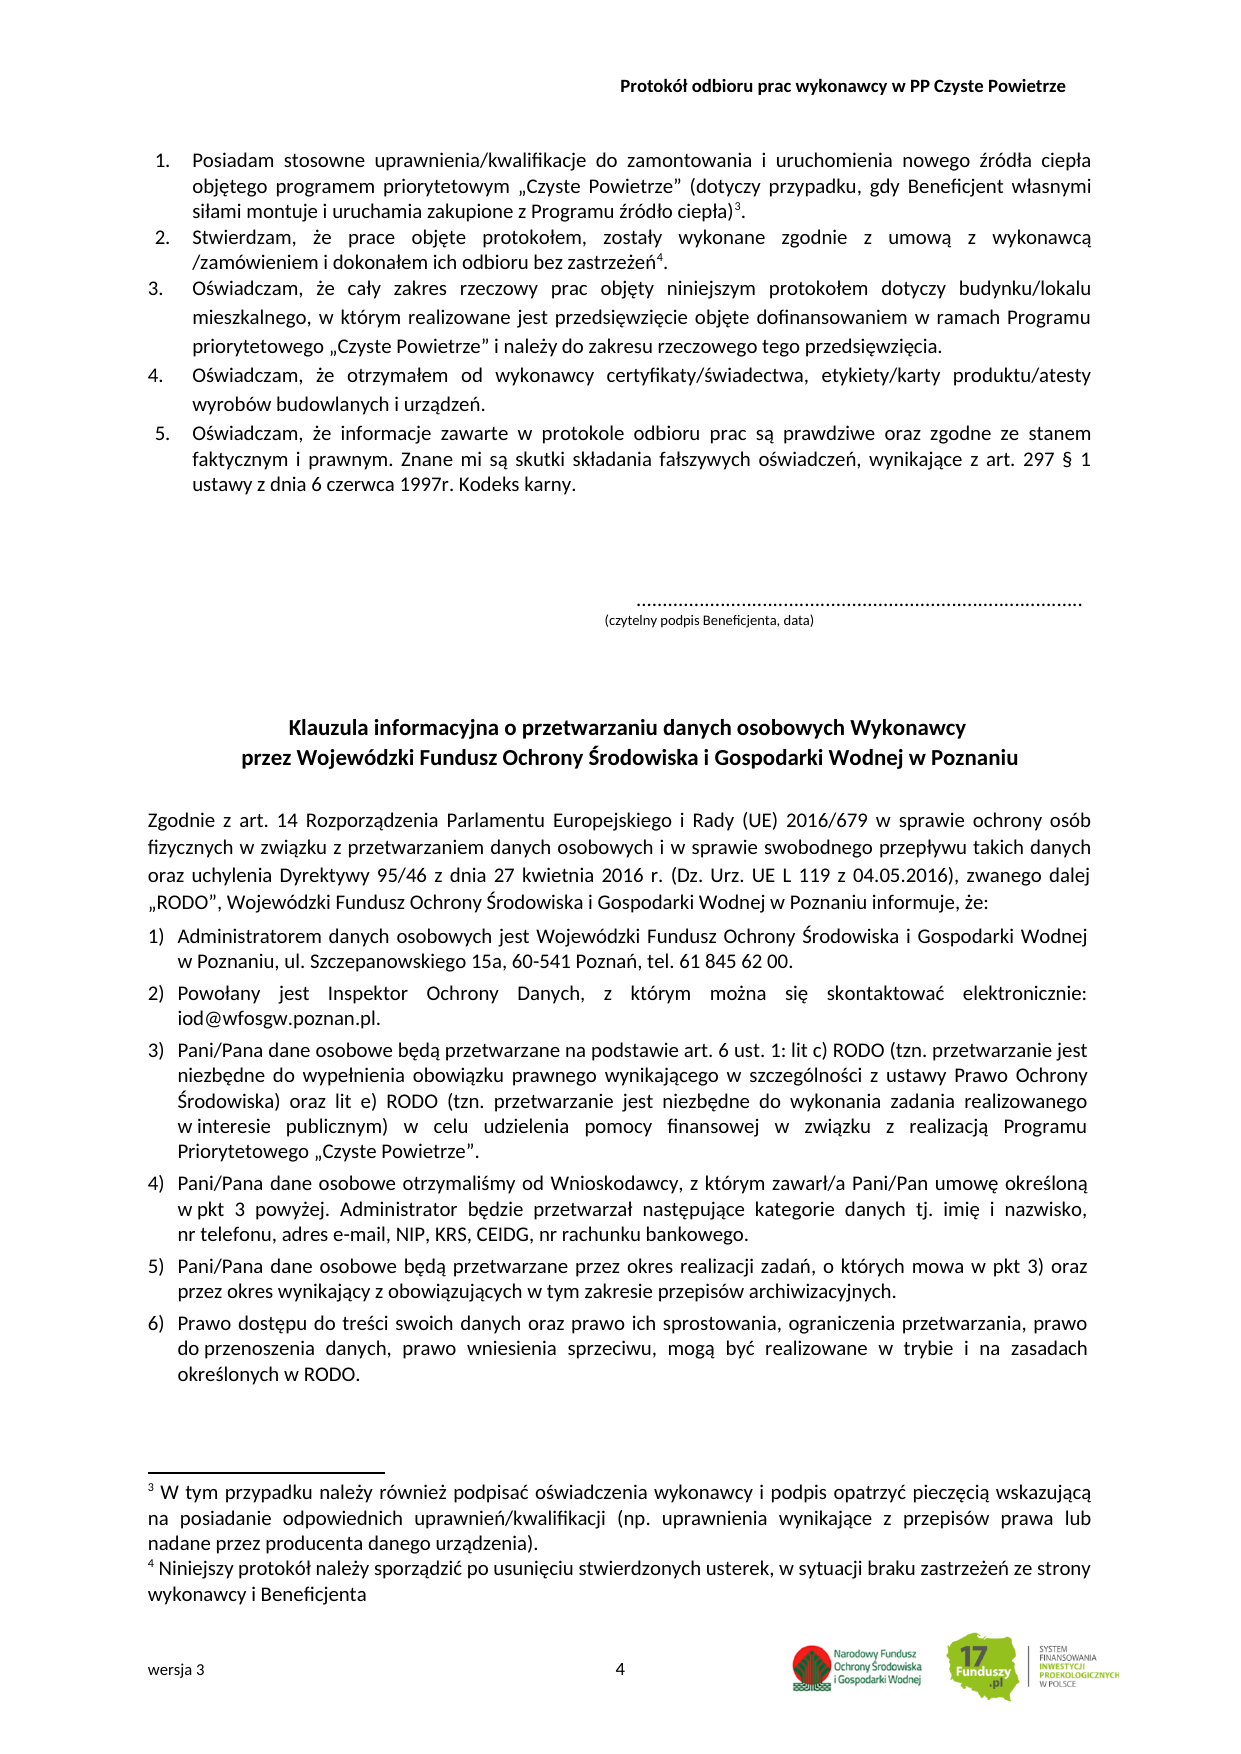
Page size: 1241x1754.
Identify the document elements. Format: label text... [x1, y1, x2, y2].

picture [779, 1630, 1119, 1704]
list Oświadczam, że otrzymałem od wykonawcy certyfikaty/świadectwa, etykiety/karty produktu/atesty wyrobów budowlanych i urządzeń. [148, 362, 1093, 417]
list Pani/Pana dane osobowe będą przetwarzane przez okres realizacji zadań, o których mowa w pkt 3) oraz przez okres wynikający z obowiązujących w tym zakresie przepisów archiwizacyjnych. [148, 1253, 1089, 1304]
list Pani/Pana dane osobowe będą przetwarzane na podstawie art. 6 ust. 1: lit c) RODO (tzn. przetwarzanie jest niezbędne do wypełnienia obowiązku prawnego wynikającego w szczególności z ustawy Prawo Ochrony Środowiska) oraz lit e) RODO (tzn. przetwarzanie jest niezbędne do wykonania zadania realizowanego w interesie publicznym) w celu udzielenia pomocy finansowej w związku z realizacją Programu Priorytetowego „Czyste Powietrze”. [148, 1037, 1089, 1164]
list Powołany jest Inspektor Ochrony Danych, z którym można się skontaktować elektronicznie: iod@wfosgw.poznan.pl. [148, 980, 1089, 1031]
list Administratorem danych osobowych jest Wojewódzki Fundusz Ochrony Środowiska i Gospodarki Wodnej w Poznaniu, ul. Szczepanowskiego 15a, 60-541 Poznań, tel. 61 845 62 00. [148, 923, 1089, 974]
list Stwierdzam, że prace objęte protokołem, zostały wykonane zgodnie z umową z wykonawcą /zamówieniem i dokonałem ich odbioru bez zastrzeżeń. [154, 224, 1093, 275]
list Oświadczam, że informacje zawarte w protokole odbioru prac są prawdziwe oraz zgodne ze stanem faktycznym i prawnym. Znane mi są skutki składania fałszywych oświadczeń, wynikające z art. 297 § 1 ustawy z dnia 6 czerwca 1997r. Kodeks karny. [154, 421, 1093, 497]
list ..................................................................................... (czytelny podpis Beneficjenta, data) [192, 586, 1093, 642]
text Zgodnie z art. 14 Rozporządzenia Parlamentu Europejskiego i Rady (UE) 2016/679 w sprawie ochrony osób fizycznych w związku z przetwarzaniem danych osobowych i w sprawie swobodnego przepływu takich danych oraz uchylenia Dyrektywy 95/46 z dnia 27 kwietnia 2016 r. (Dz. Urz. UE L 119 z 04.05.2016), zwanego dalej „RODO”, Wojewódzki Fundusz Ochrony Środowiska i Gospodarki Wodnej w Poznaniu informuje, że: [148, 807, 1093, 915]
text Klauzula informacyjna o przetwarzaniu danych osobowych Wykonawcy przez Wojewódzki Fundusz Ochrony Środowiska i Gospodarki Wodnej w Poznaniu [168, 713, 1093, 771]
list Oświadczam, że cały zakres rzeczowy prac objęty niniejszym protokołem dotyczy budynku/lokalu mieszkalnego, w którym realizowane jest przedsięwzięcie objęte dofinansowaniem w ramach Programu priorytetowego „Czyste Powietrze” i należy do zakresu rzeczowego tego przedsięwzięcia. [148, 275, 1093, 358]
list Prawo dostępu do treści swoich danych oraz prawo ich sprostowania, ograniczenia przetwarzania, prawo do przenoszenia danych, prawo wniesienia sprzeciwu, mogą być realizowane w trybie i na zasadach określonych w RODO. [148, 1310, 1089, 1386]
list Pani/Pana dane osobowe otrzymaliśmy od Wnioskodawcy, z którym zawarł/a Pani/Pan umowę określoną w pkt 3 powyżej. Administrator będzie przetwarzał następujące kategorie danych tj. imię i nazwisko, nr telefonu, adres e-mail, NIP, KRS, CEIDG, nr rachunku bankowego. [148, 1170, 1089, 1247]
list Posiadam stosowne uprawnienia/kwalifikacje do zamontowania i uruchomienia nowego źródła ciepła objętego programem priorytetowym „Czyste Powietrze” (dotyczy przypadku, gdy Beneficjent własnymi siłami montuje i uruchamia zakupione z Programu źródło ciepła). [154, 148, 1093, 224]
